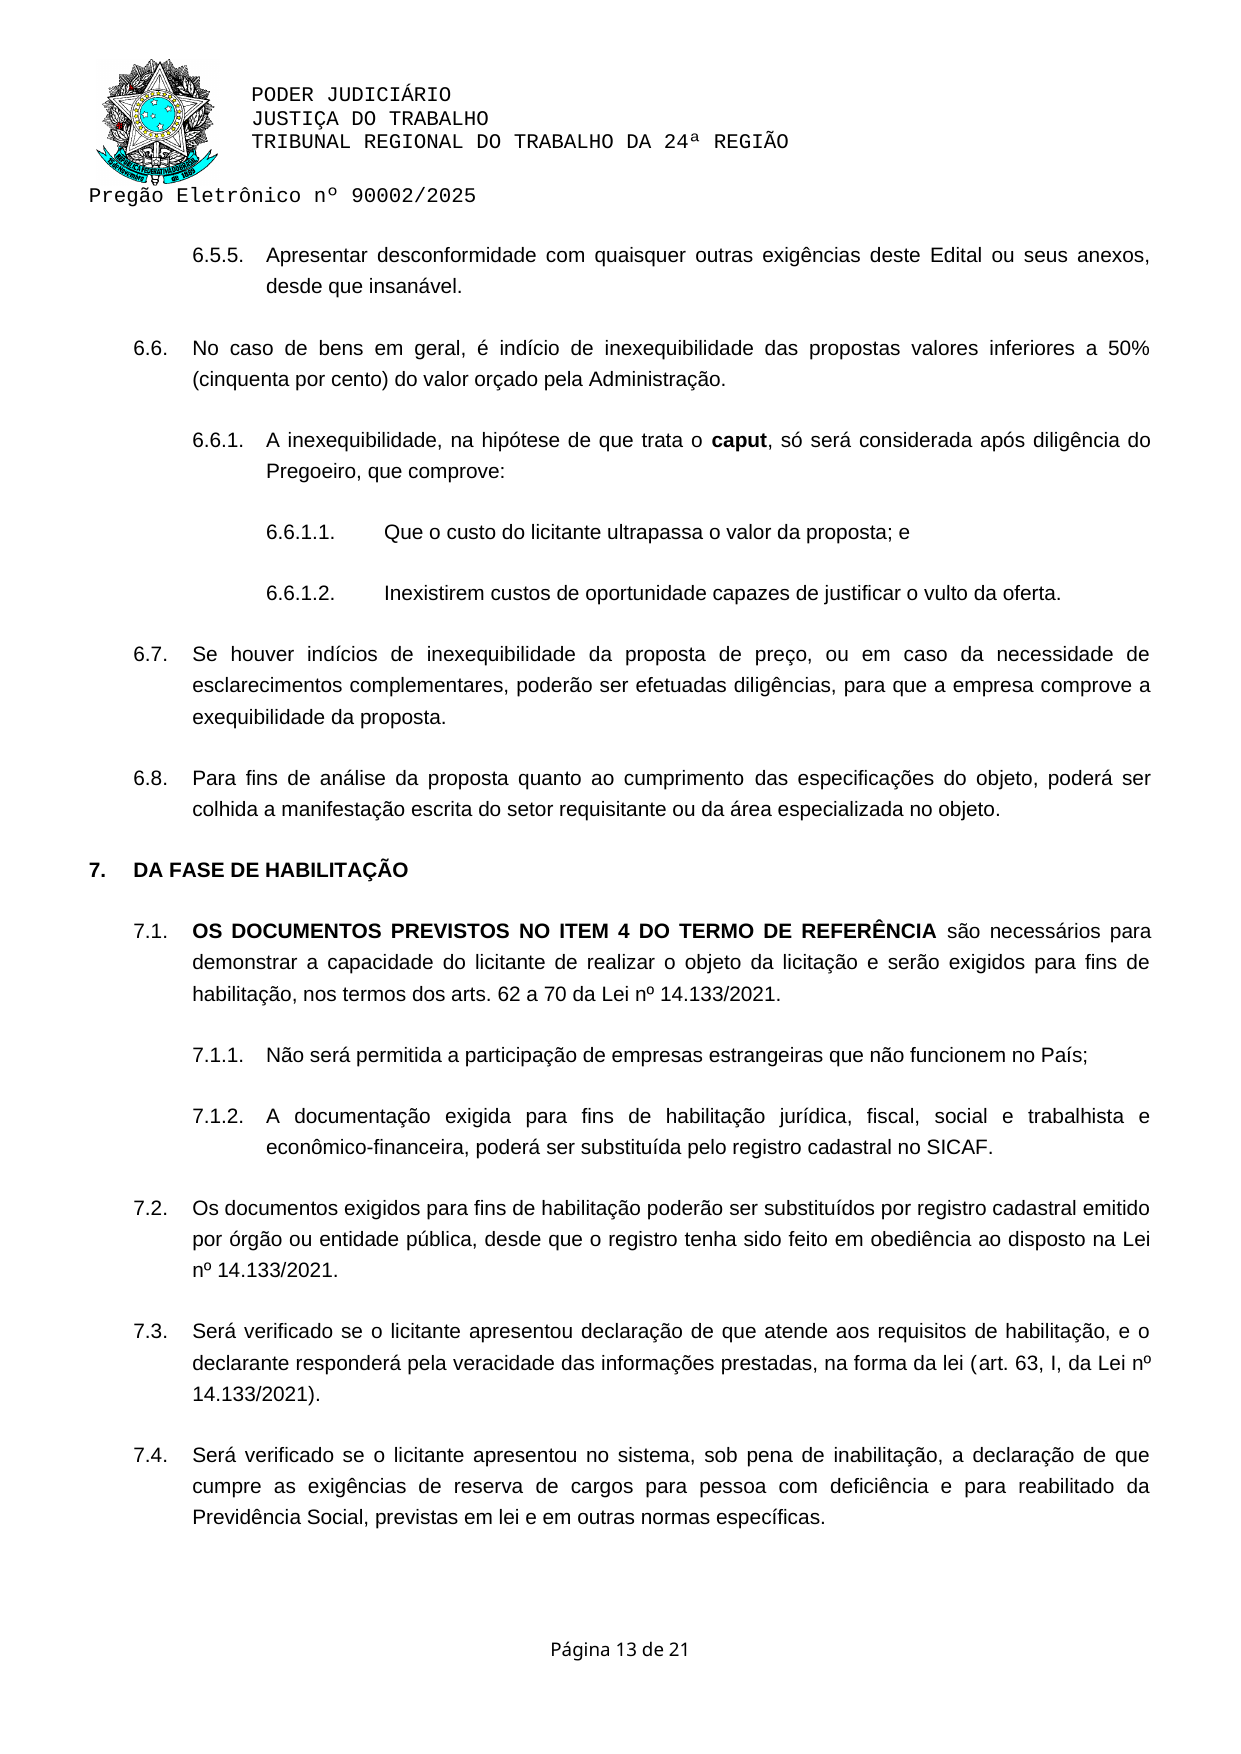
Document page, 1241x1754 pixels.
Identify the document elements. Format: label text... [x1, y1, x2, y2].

list A inexequibilidade, na hipótese de que trata o caput, só será considerada após diligência do Pregoeiro, que comprove: [192, 428, 1152, 483]
list Apresentar desconformidade com quaisquer outras exigências deste Edital ou seus anexos, desde que insanável. [192, 243, 1152, 298]
text Se houver indícios de inexequibilidade da proposta de preço, ou em caso da necessidade de esclarecimentos complementares, poderão ser efetuadas diligências, para que a empresa comprove a exequibilidade da proposta. [133, 642, 1152, 728]
text Que o custo do licitante ultrapassa o valor da proposta; e [266, 520, 1152, 544]
text Inexistirem custos de oportunidade capazes de justificar o vulto da oferta. [266, 581, 1152, 605]
list Não será permitida a participação de empresas estrangeiras que não funcionem no País; [192, 1042, 1152, 1066]
text No caso de bens em geral, é indício de inexequibilidade das propostas valores inferiores a 50% (cinquenta por cento) do valor orçado pela Administração. [133, 335, 1152, 390]
text DA FASE DE HABILITAÇÃO [89, 858, 1152, 882]
text Será verificado se o licitante apresentou declaração de que atende aos requisitos de habilitação, e o declarante responderá pela veracidade das informações prestadas, na forma da lei (art. 63, I, da Lei nº 14.133/2021). [133, 1319, 1152, 1406]
picture [96, 59, 220, 186]
text Para fins de análise da proposta quanto ao cumprimento das especificações do objeto, poderá ser colhida a manifestação escrita do setor requisitante ou da área especializada no objeto. [133, 766, 1152, 821]
list A documentação exigida para fins de habilitação jurídica, fiscal, social e trabalhista e econômico-ﬁnanceira, poderá ser substituída pelo registro cadastral no SICAF. [192, 1104, 1152, 1159]
text OS DOCUMENTOS PREVISTOS NO ITEM 4 DO TERMO DE REFERÊNCIA são necessários para demonstrar a capacidade do licitante de realizar o objeto da licitação e serão exigidos para fins de habilitação, nos termos dos arts. 62 a 70 da Lei nº 14.133/2021. [133, 919, 1152, 1005]
text Os documentos exigidos para fins de habilitação poderão ser substituídos por registro cadastral emitido por órgão ou entidade pública, desde que o registro tenha sido feito em obediência ao disposto na Lei nº 14.133/2021. [133, 1196, 1152, 1282]
text Será verificado se o licitante apresentou no sistema, sob pena de inabilitação, a declaração de que cumpre as exigências de reserva de cargos para pessoa com deficiência e para reabilitado da Previdência Social, previstas em lei e em outras normas específicas. [133, 1443, 1152, 1529]
